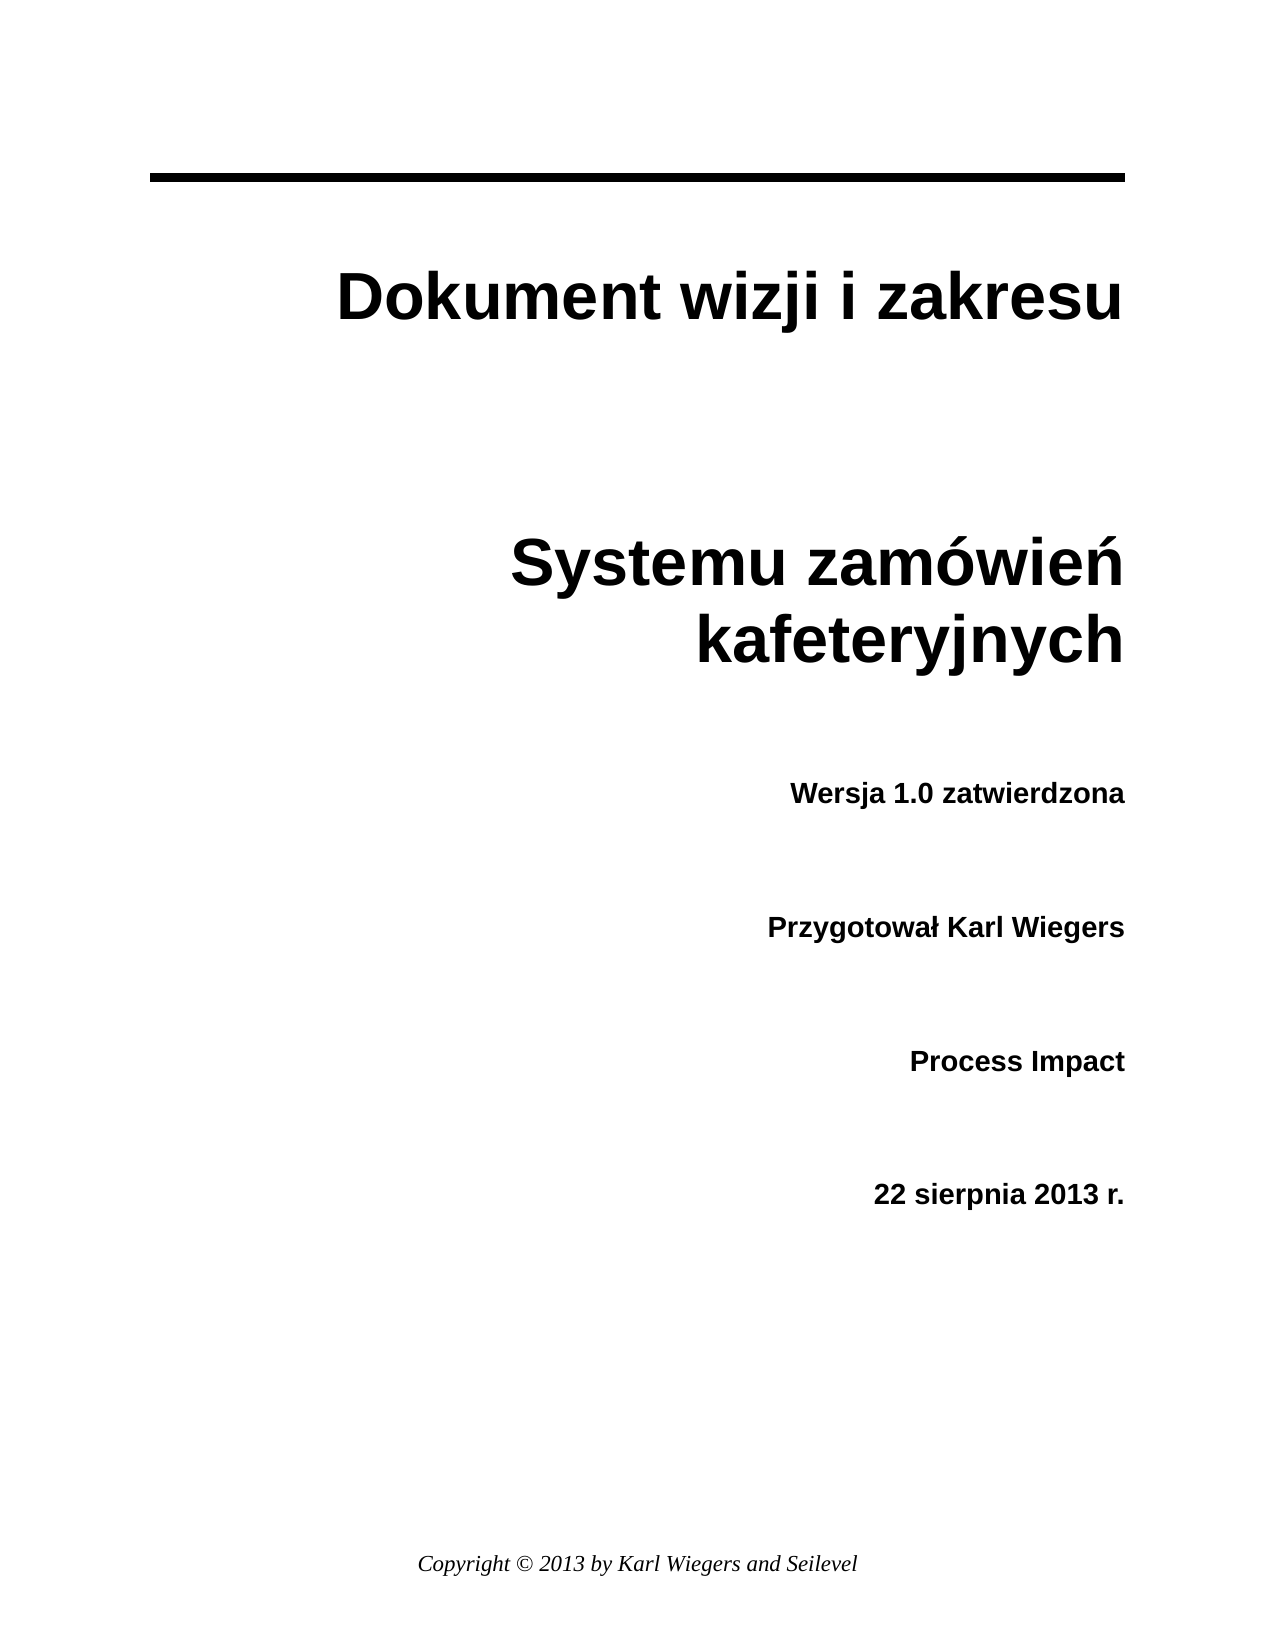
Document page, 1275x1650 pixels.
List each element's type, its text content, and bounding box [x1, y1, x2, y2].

text Wersja 1.0 zatwierdzona [150, 777, 1125, 810]
text 22 sierpnia 2013 r. [150, 1177, 1125, 1211]
title Systemu zamówień kafeteryjnych [150, 523, 1125, 677]
text Przygotował Karl Wiegers [150, 910, 1125, 944]
title Dokument wizji i zakresu [150, 257, 1125, 334]
text Process Impact [150, 1044, 1125, 1077]
